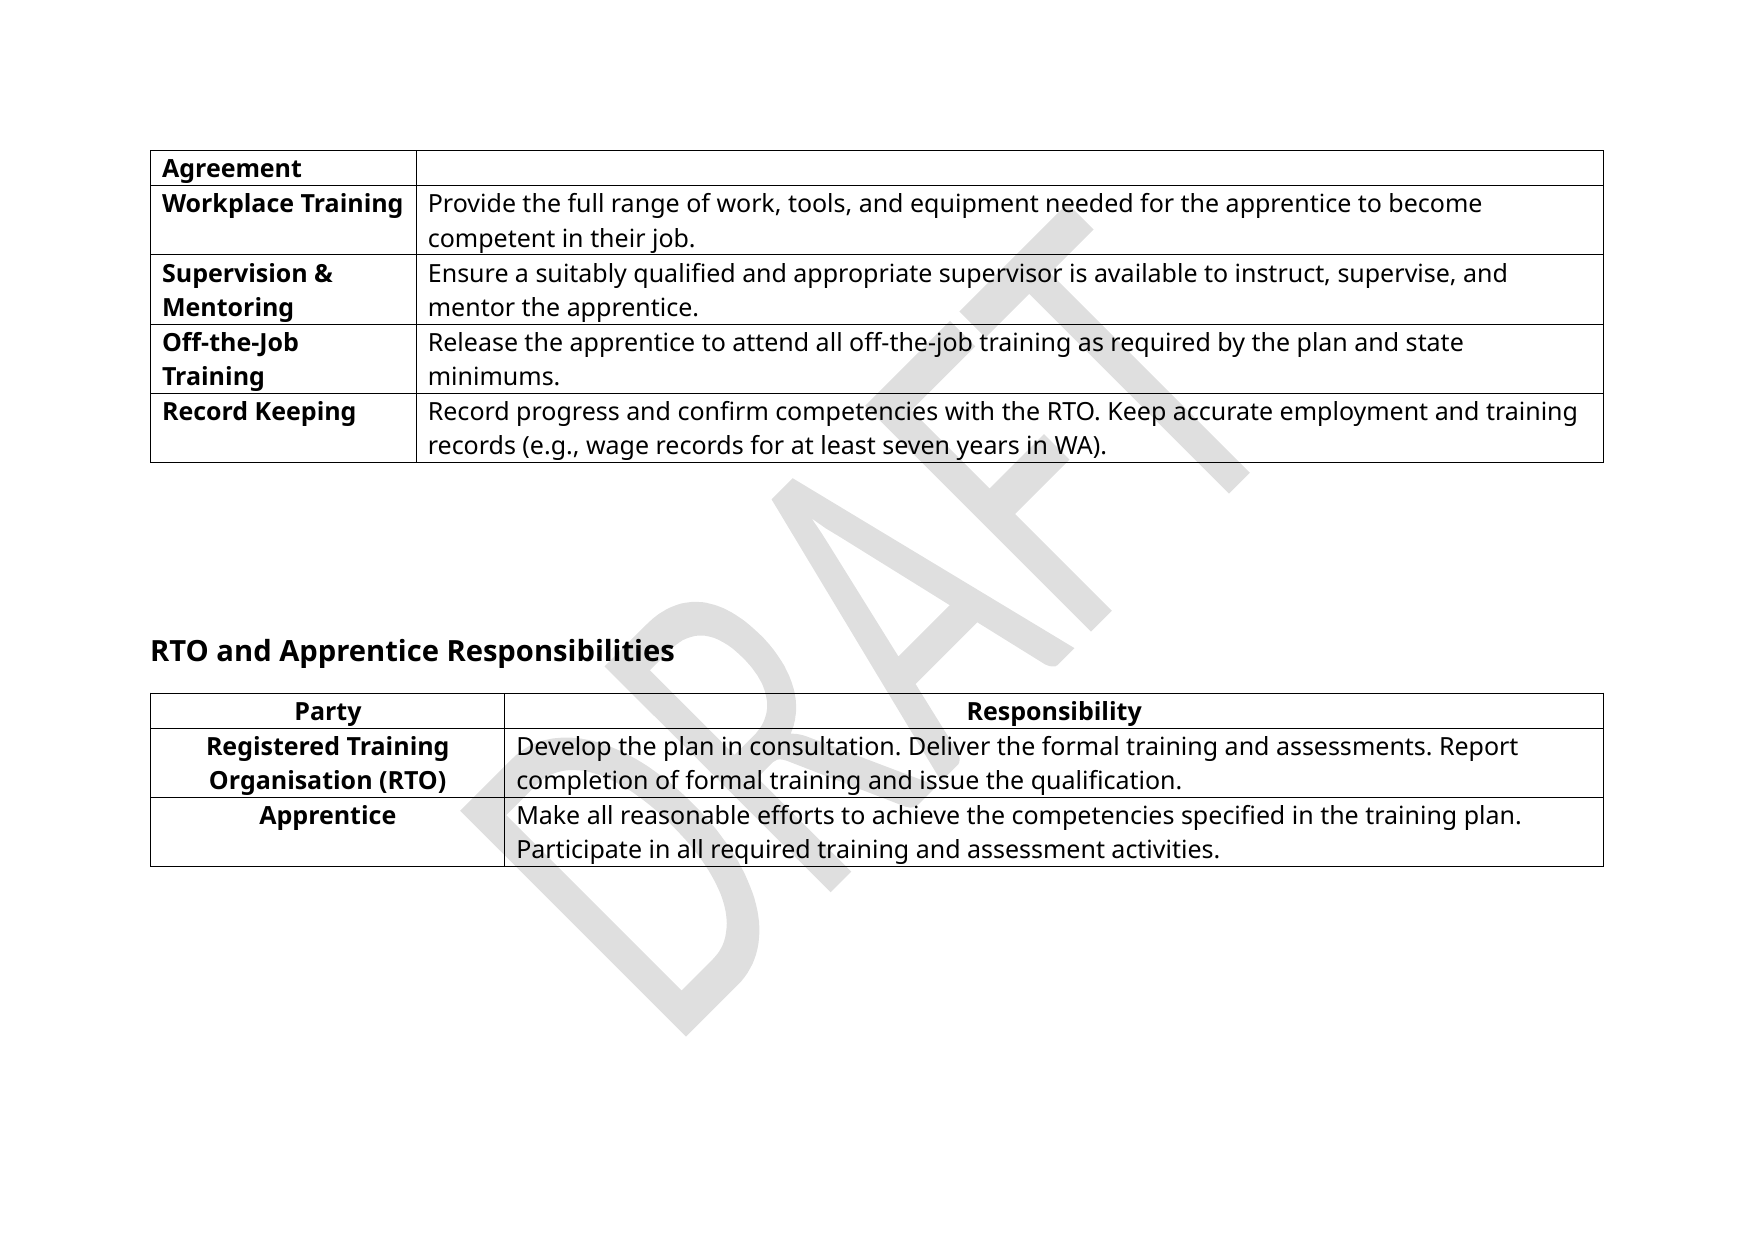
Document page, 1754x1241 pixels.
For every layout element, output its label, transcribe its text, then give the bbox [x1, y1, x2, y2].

text RTO and Apprentice Responsibilities [150, 630, 1604, 670]
table_cell Record progress and confirm competencies with the RTO. Keep accurate employment and training records (e.g., wage records for at least seven years in WA). [417, 394, 1603, 462]
table_cell Supervision & Mentoring [151, 255, 416, 323]
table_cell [151, 151, 416, 185]
table_cell Release the apprentice to attend all off-the-job training as required by the plan and state minimums. [417, 325, 1603, 393]
table_cell Off-the-Job Training [151, 325, 416, 393]
table_cell Make all reasonable efforts to achieve the competencies specified in the training plan. Participate in all required training and assessment activities. [505, 798, 1603, 866]
table_cell Ensure a suitably qualified and appropriate supervisor is available to instruct, supervise, and mentor the apprentice. [417, 255, 1603, 323]
table_cell Develop the plan in consultation. Deliver the formal training and assessments. Report completion of formal training and issue the qualification. [505, 729, 1603, 797]
table_cell Workplace Training [151, 186, 416, 254]
table_cell Apprentice [151, 798, 504, 866]
table_header Party [151, 694, 504, 728]
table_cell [417, 151, 1603, 185]
table_header Responsibility [505, 694, 1603, 728]
table_cell Registered Training Organisation (RTO) [151, 729, 504, 797]
table_cell Record Keeping [151, 394, 416, 462]
table_cell Provide the full range of work, tools, and equipment needed for the apprentice to become competent in their job. [417, 186, 1603, 254]
